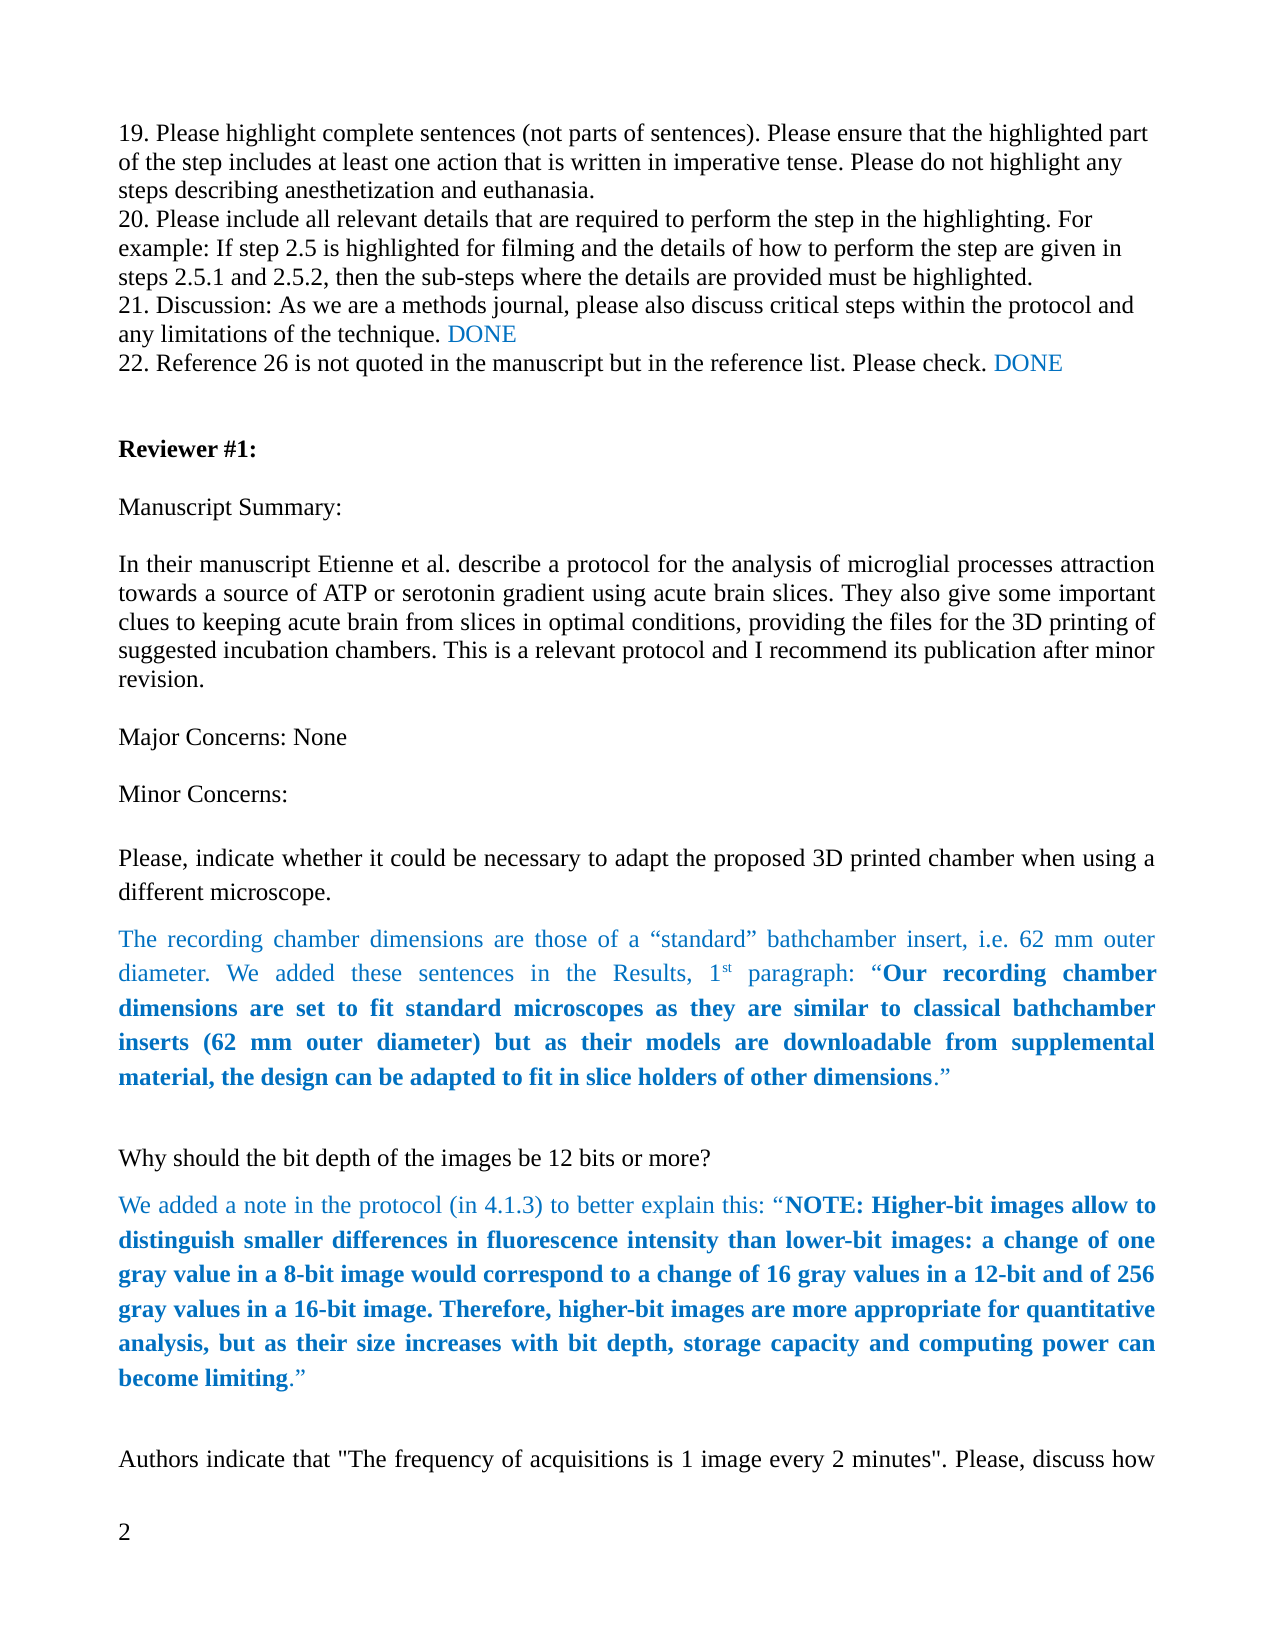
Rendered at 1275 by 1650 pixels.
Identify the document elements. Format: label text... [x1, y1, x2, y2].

text Minor Concerns: [118, 751, 1157, 808]
text Reviewer #1: [118, 434, 1157, 463]
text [118, 1410, 1157, 1473]
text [118, 118, 1157, 377]
text The recording chamber dimensions are those of a “standard” bathchamber insert, i.e. 62 mm outer diameter. We added these sentences in the Results, 1st paragraph: “Our recording chamber dimensions are set to fit standard microscopes as they are similar to classical bathchamber inserts (62 mm outer diameter) but as their models are downloadable from supplemental material, the design can be adapted to fit in slice holders of other dimensions.” [118, 924, 1157, 1091]
text Manuscript Summary: [118, 463, 1157, 521]
text We added a note in the protocol (in 4.1.3) to better explain this: “NOTE: Higher-bit images allow to distinguish smaller differences in fluorescence intensity than lower-bit images: a change of one gray value in a 8-bit image would correspond to a change of 16 gray values in a 12-bit and of 256 gray values in a 16-bit image. Therefore, higher-bit images are more appropriate for quantitative analysis, but as their size increases with bit depth, storage capacity and computing power can become limiting.” [118, 1190, 1157, 1392]
text Please, indicate whether it could be necessary to adapt the proposed 3D printed chamber when using a different microscope. [118, 808, 1157, 906]
text In their manuscript Etienne et al. describe a protocol for the analysis of microglial processes attraction towards a source of ATP or serotonin gradient using acute brain slices. They also give some important clues to keeping acute brain from slices in optimal conditions, providing the files for the 3D printing of suggested incubation chambers. This is a relevant protocol and I recommend its publication after minor revision. Major Concerns: None [118, 521, 1157, 751]
text Why should the bit depth of the images be 12 bits or more? [118, 1109, 1157, 1172]
